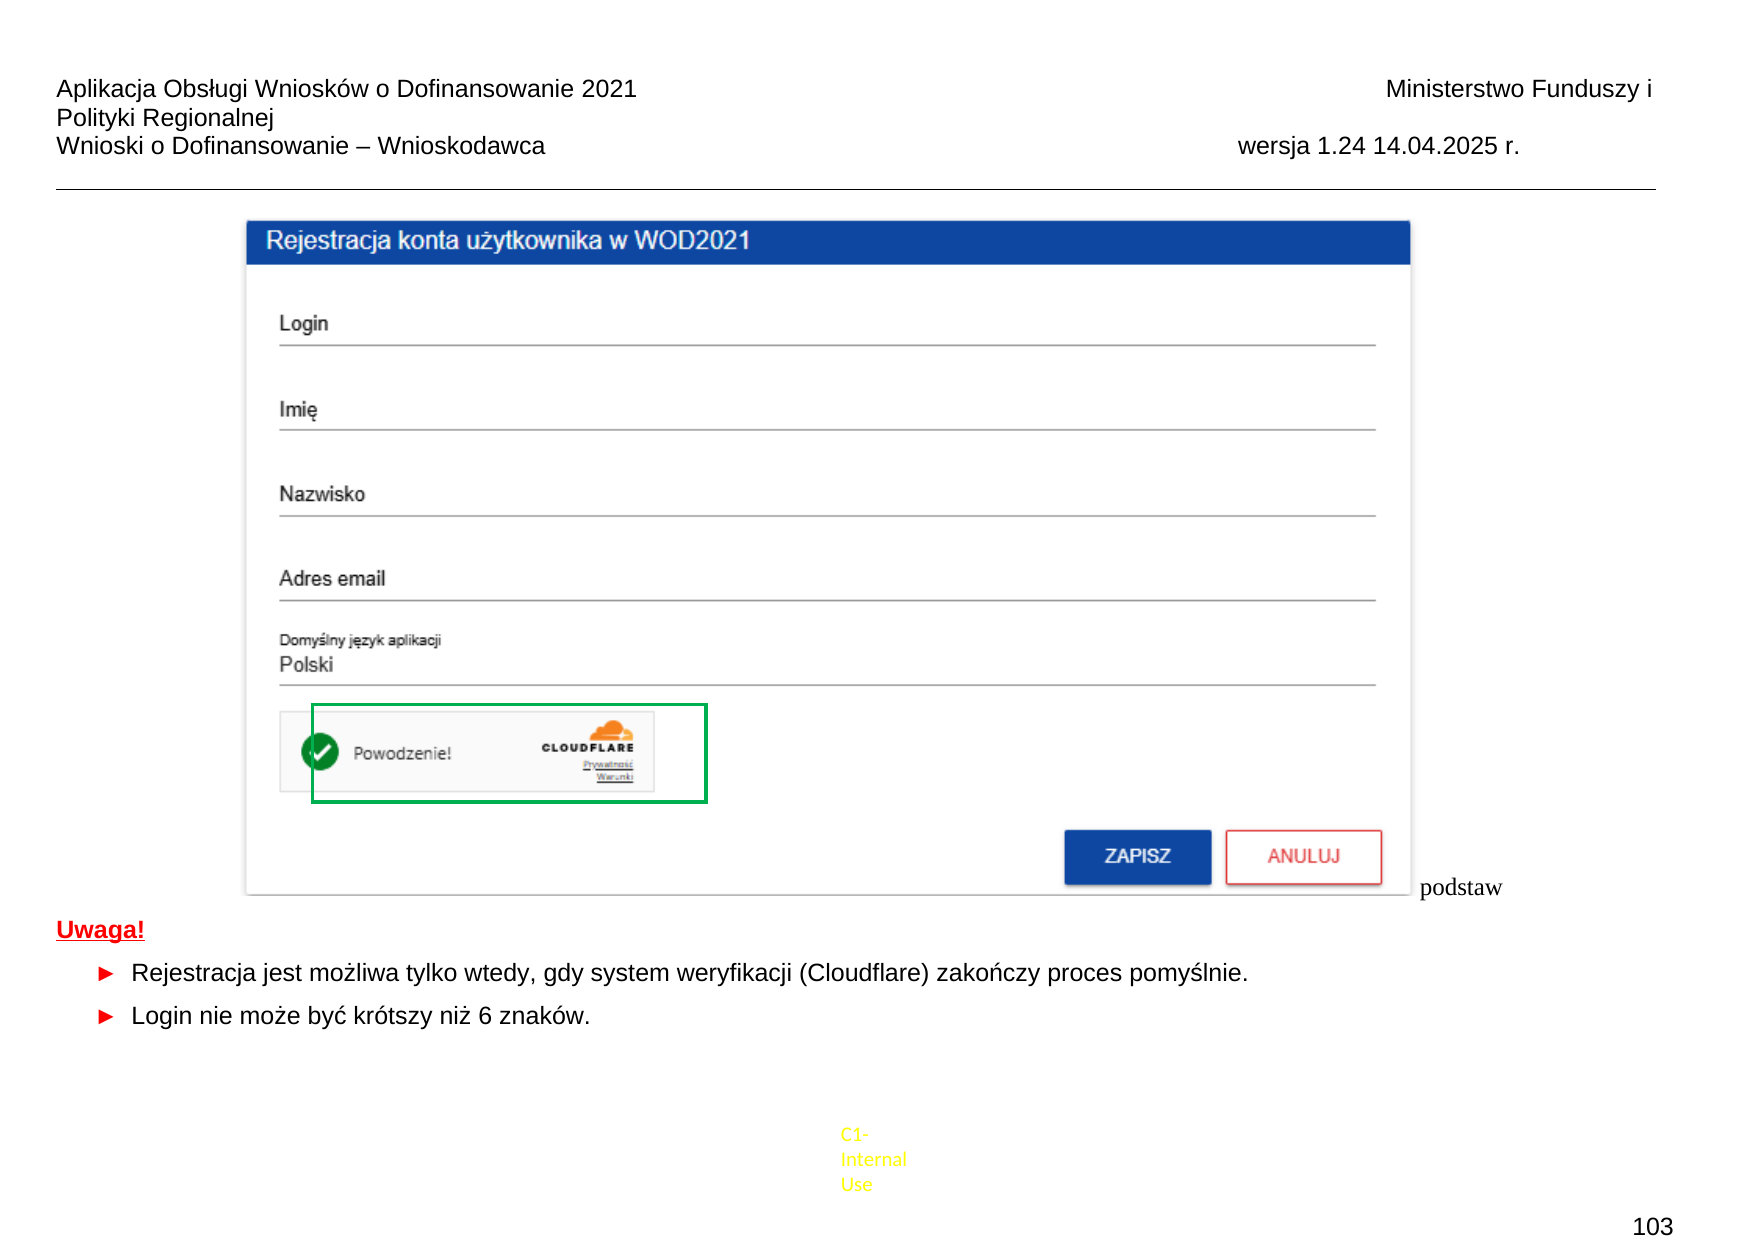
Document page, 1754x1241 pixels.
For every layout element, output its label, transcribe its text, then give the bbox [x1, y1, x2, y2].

list Login nie może być krótszy niż 6 znaków. [94, 1001, 1674, 1030]
picture [239, 218, 1420, 896]
text Uwaga! [56, 915, 1674, 944]
list Rejestracja jest możliwa tylko wtedy, gdy system weryfikacji (Cloudflare) zakończy proces pomyślnie. [94, 958, 1674, 987]
